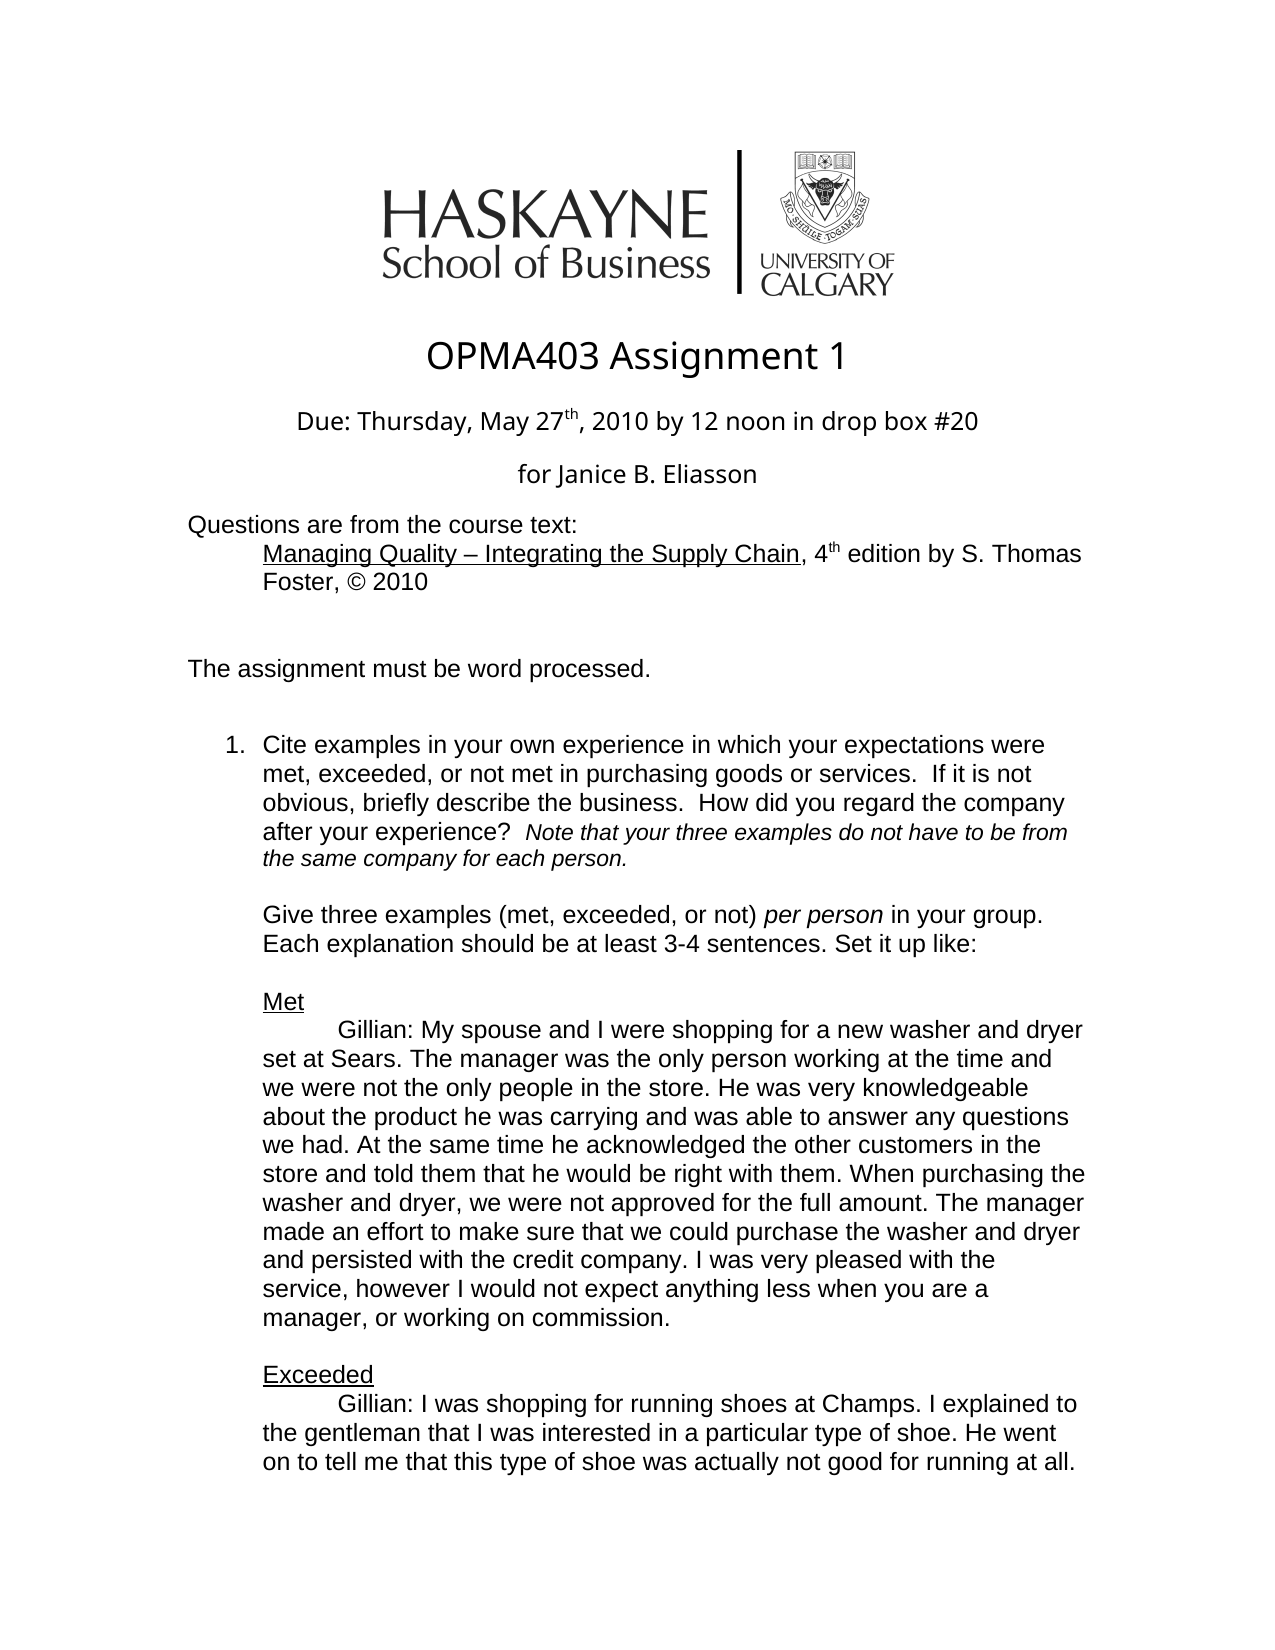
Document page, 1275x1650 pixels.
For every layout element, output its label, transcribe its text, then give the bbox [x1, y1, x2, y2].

text Exceeded [262, 1360, 1087, 1389]
subtitle Due: Thursday, May 27th, 2010 by 12 noon in drop box #20 [187, 403, 1087, 437]
text Managing Quality – Integrating the Supply Chain, 4th edition by S. Thomas Foster, © 2010 [262, 539, 1087, 596]
picture [373, 150, 902, 330]
text for Janice B. Eliasson [187, 457, 1087, 491]
subtitle OPMA403 Assignment 1 [187, 330, 1087, 381]
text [262, 1389, 1087, 1475]
text The assignment must be word processed. [187, 654, 1087, 682]
text Give three examples (met, exceeded, or not) per person in your group. Each explanation should be at least 3-4 sentences. Set it up like: [262, 900, 1087, 958]
list Cite examples in your own experience in which your expectations were met, exceeded, or not met in purchasing goods or services. If it is not obvious, briefly describe the business. How did you regard the company after your experience? Note that your three examples do not have to be from the same company for each person. [225, 730, 1087, 872]
text Questions are from the course text: [187, 510, 1087, 539]
text Met [262, 987, 1087, 1015]
text Gillian: My spouse and I were shopping for a new washer and dryer set at Sears. The manager was the only person working at the time and we were not the only people in the store. He was very knowledgeable about the product he was carrying and was able to answer any questions we had. At the same time he acknowledged the other customers in the store and told them that he would be right with them. When purchasing the washer and dryer, we were not approved for the full amount. The manager made an effort to make sure that we could purchase the washer and dryer and persisted with the credit company. I was very pleased with the service, however I would not expect anything less when you are a manager, or working on commission. [262, 1015, 1087, 1332]
